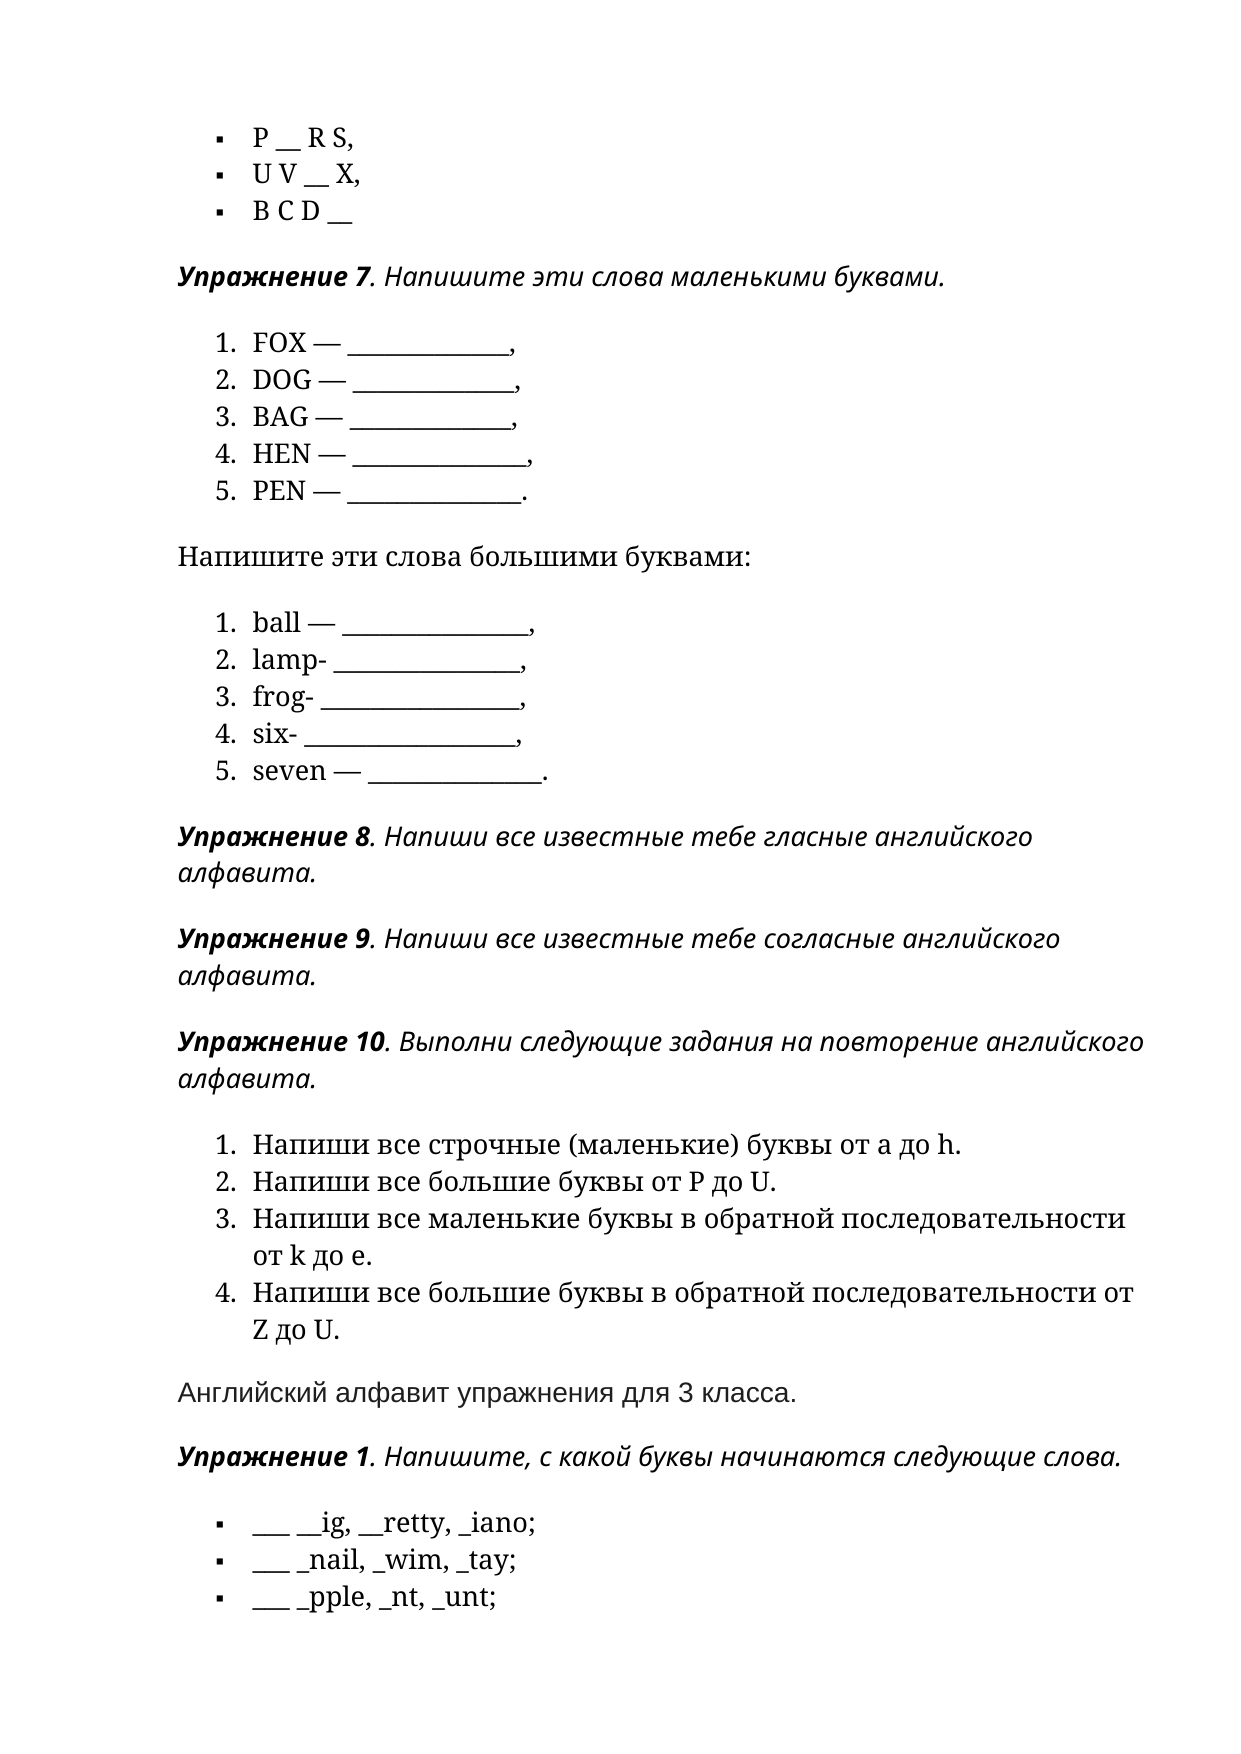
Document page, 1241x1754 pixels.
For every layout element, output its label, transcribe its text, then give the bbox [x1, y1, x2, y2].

list B C D __ [215, 192, 1152, 229]
list P __ R S, [215, 118, 1152, 155]
text Упражнение 10. Выполни следующие задания на повторение английского алфавита. [177, 1023, 1152, 1097]
list Напиши все большие буквы в обратной последовательности от Z до U. [215, 1273, 1152, 1347]
list HEN — ______________, [215, 434, 1152, 471]
list six- _________________, [215, 714, 1152, 751]
list seven — ______________. [215, 751, 1152, 788]
list ___ _nail, _wim, _tay; [215, 1541, 1152, 1578]
text Упражнение 1. Напишите, с какой буквы начинаются следующие слова. [177, 1438, 1152, 1475]
list BAG — _____________, [215, 398, 1152, 434]
list Напиши все большие буквы от P до U. [215, 1163, 1152, 1199]
text Упражнение 7. Напишите эти слова маленькими буквами. [177, 258, 1152, 295]
text Упражнение 8. Напиши все известные тебе гласные английского алфавита. [177, 817, 1152, 891]
list frog- ________________, [215, 677, 1152, 714]
list ball — _______________, [215, 603, 1152, 640]
text Упражнение 9. Напиши все известные тебе согласные английского алфавита. [177, 920, 1152, 994]
list DOG — _____________, [215, 361, 1152, 398]
text Английский алфавит упражнения для 3 класса. [177, 1376, 1152, 1409]
list PEN — ______________. [215, 471, 1152, 508]
list Напиши все маленькие буквы в обратной последовательности от k до e. [215, 1199, 1152, 1273]
list ___ _pple, _nt, _unt; [215, 1578, 1152, 1614]
list U V __ X, [215, 155, 1152, 192]
list FOX — _____________, [215, 324, 1152, 361]
list Напиши все строчные (маленькие) буквы от a до h. [215, 1126, 1152, 1163]
list lamp- _______________, [215, 640, 1152, 677]
list ___ __ig, __retty, _iano; [215, 1504, 1152, 1541]
text Напишите эти слова большими буквами: [177, 537, 1152, 574]
